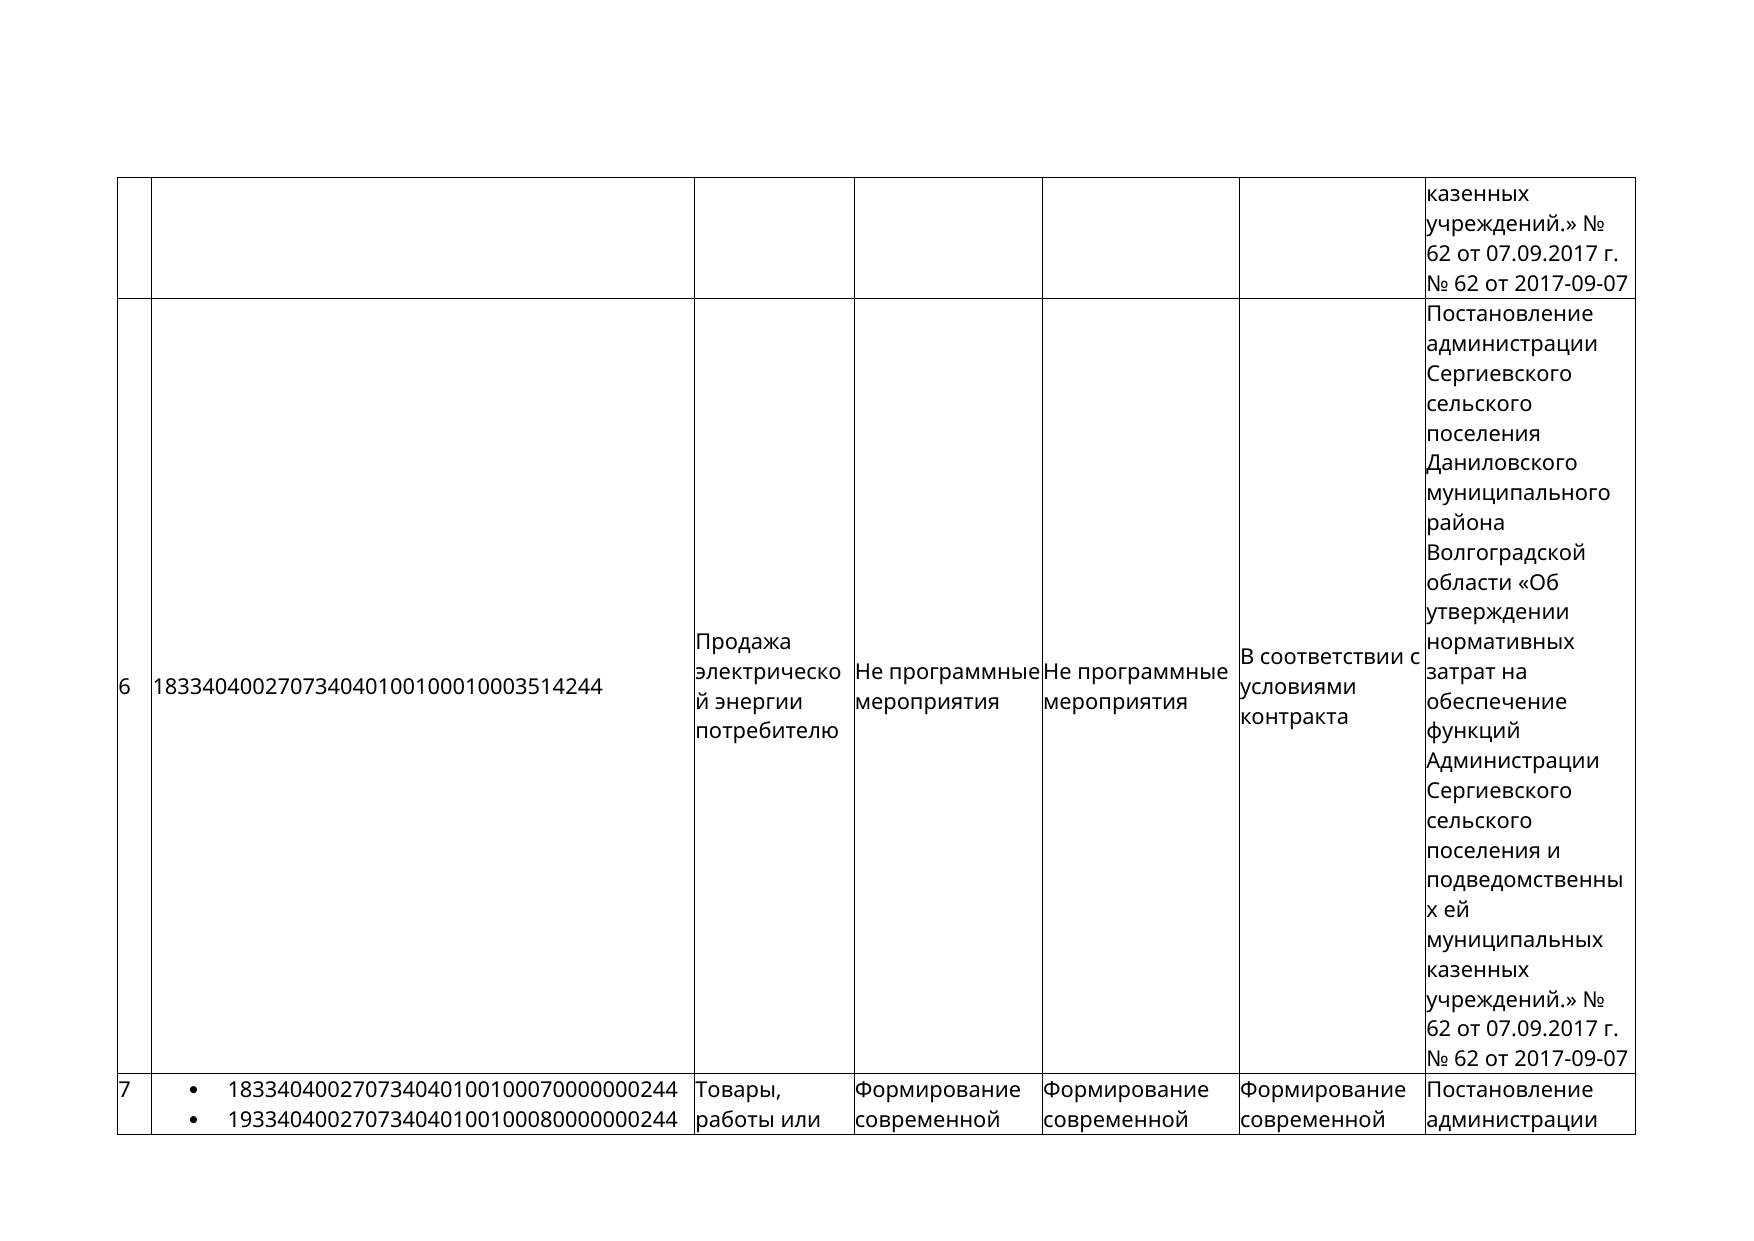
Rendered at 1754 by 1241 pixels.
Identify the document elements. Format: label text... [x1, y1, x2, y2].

table_cell 7 [118, 1074, 151, 1134]
table_cell Не программные мероприятия [855, 299, 1042, 1073]
table_cell Продажа электрической энергии потребителю [695, 299, 854, 1073]
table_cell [695, 1074, 854, 1134]
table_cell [855, 178, 1042, 297]
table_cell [855, 1074, 1042, 1134]
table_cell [1043, 178, 1239, 297]
table_cell Не программные мероприятия [1043, 299, 1239, 1073]
table_cell В соответствии с условиями контракта [1240, 299, 1425, 1073]
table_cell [1240, 178, 1425, 297]
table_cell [152, 1074, 694, 1134]
table_cell 5 [118, 178, 151, 297]
table_cell 183340400270734040100100010003514244 [152, 299, 694, 1073]
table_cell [1240, 1074, 1425, 1134]
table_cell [1426, 178, 1635, 297]
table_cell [1043, 1074, 1239, 1134]
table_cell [1426, 1074, 1635, 1134]
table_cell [152, 178, 694, 297]
table_cell 6 [118, 299, 151, 1073]
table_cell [695, 178, 854, 297]
